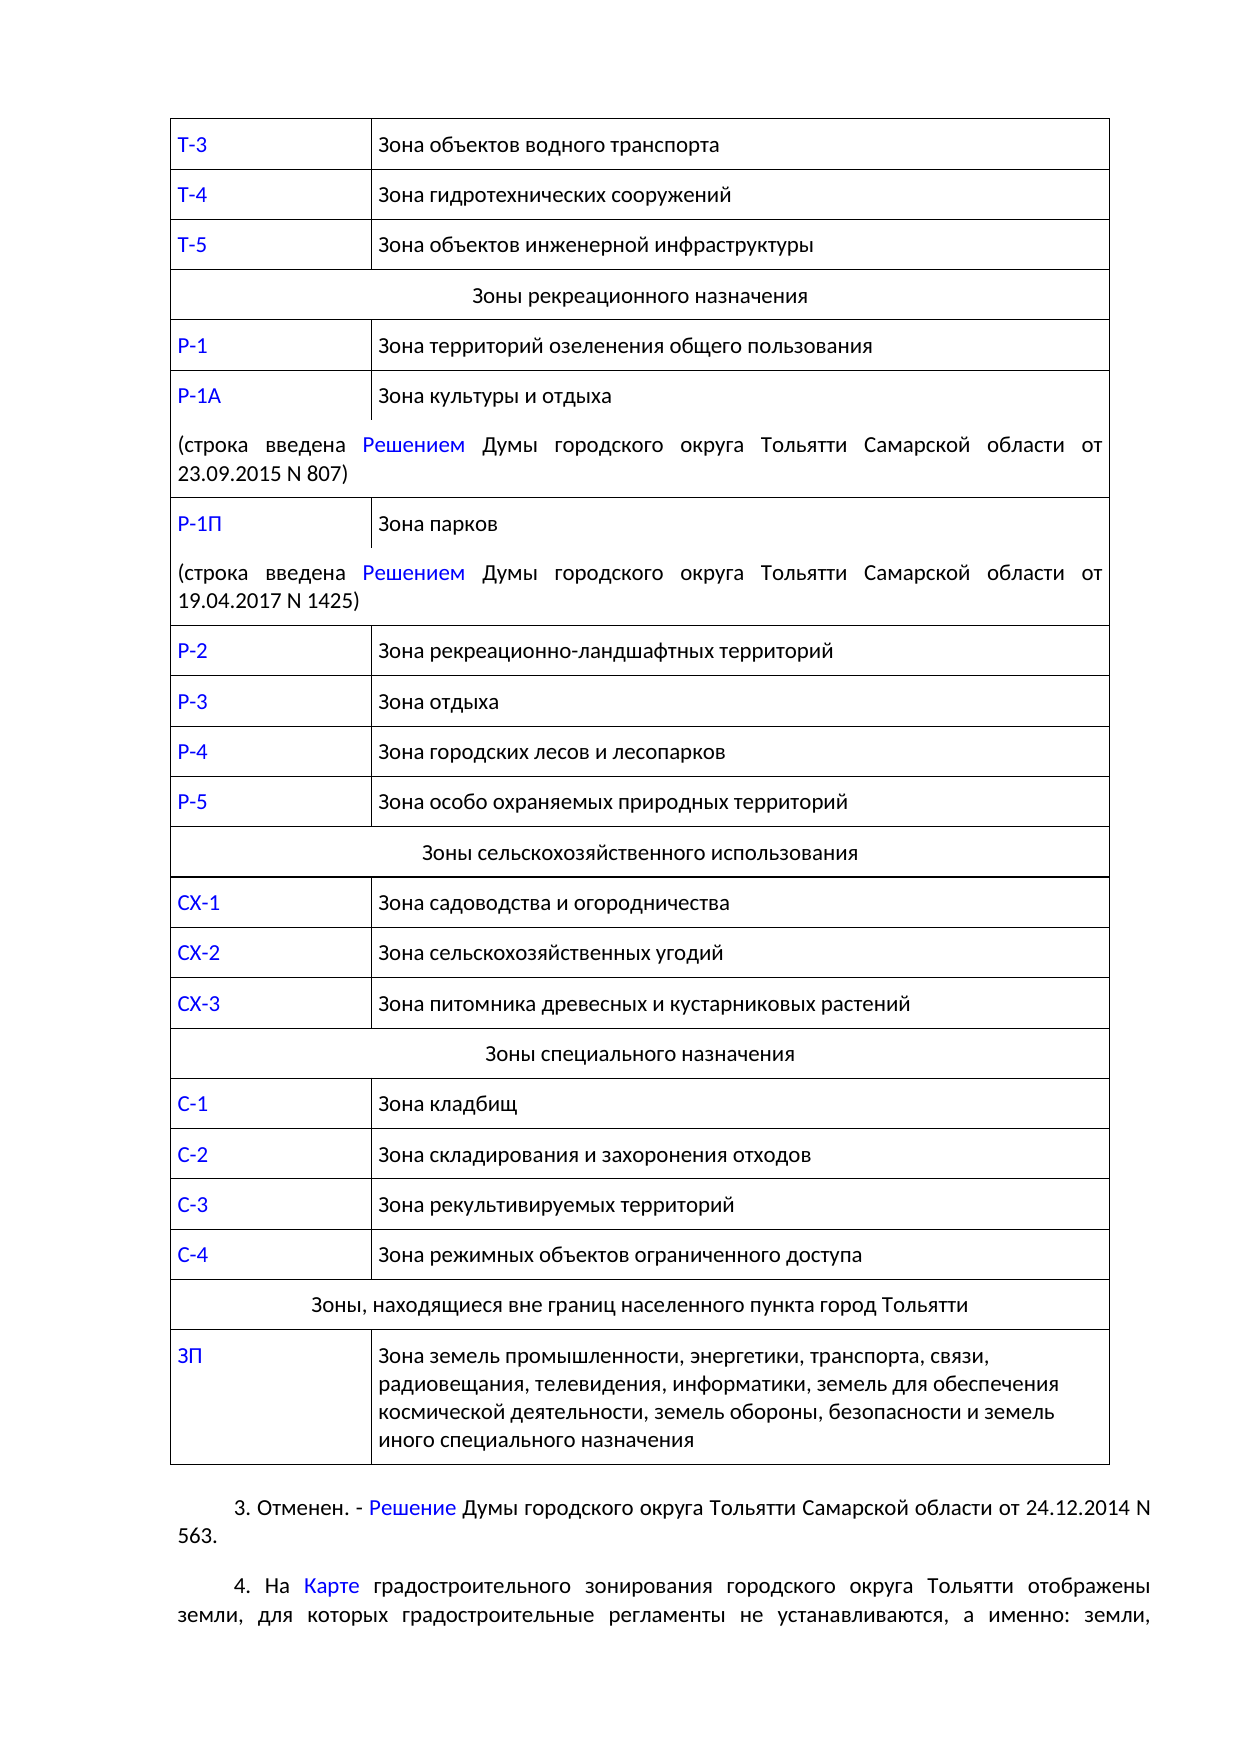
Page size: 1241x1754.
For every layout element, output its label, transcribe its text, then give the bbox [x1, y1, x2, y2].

table_cell Зона питомника древесных и кустарниковых растений [372, 978, 1109, 1027]
table_cell Зона земель промышленности, энергетики, транспорта, связи, радиовещания, телевидения, информатики, земель для обеспечения космической деятельности, земель обороны, безопасности и земель иного специального назначения [372, 1330, 1109, 1464]
table_cell Р-3 [171, 676, 371, 726]
table_cell Р-4 [171, 727, 371, 776]
table_cell Зона складирования и захоронения отходов [372, 1129, 1109, 1178]
table_cell С-2 [171, 1129, 371, 1178]
table_cell Зона рекреационно-ландшафтных территорий [372, 626, 1109, 675]
table_cell Зона культуры и отдыха [372, 371, 1109, 420]
table_cell Зоны сельскохозяйственного использования [171, 827, 1109, 876]
table_cell СХ-3 [171, 978, 371, 1027]
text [177, 1572, 1152, 1628]
table_cell Т-3 [171, 119, 371, 168]
table_cell Зона кладбищ [372, 1079, 1109, 1128]
table_cell (строка введена Решением Думы городского округа Тольятти Самарской области от 23.09.2015 N 807) [171, 420, 1109, 497]
table_cell Зона территорий озеленения общего пользования [372, 320, 1109, 370]
table_cell СХ-1 [171, 878, 371, 927]
table_cell Р-5 [171, 777, 371, 826]
table_cell Т-4 [171, 170, 371, 219]
table_cell Зона объектов инженерной инфраструктуры [372, 220, 1109, 269]
table_cell Зоны специального назначения [171, 1029, 1109, 1078]
table_cell ЗП [171, 1330, 371, 1464]
table_cell Зоны рекреационного назначения [171, 270, 1109, 319]
table_cell Зона городских лесов и лесопарков [372, 727, 1109, 776]
table_cell С-4 [171, 1230, 371, 1279]
table_cell С-3 [171, 1179, 371, 1229]
table_cell СХ-2 [171, 928, 371, 977]
table_cell Зона отдыха [372, 676, 1109, 726]
table_cell Р-1П [171, 498, 371, 548]
table_cell Т-5 [171, 220, 371, 269]
table_cell (строка введена Решением Думы городского округа Тольятти Самарской области от 19.04.2017 N 1425) [171, 548, 1109, 625]
table_cell Зона парков [372, 498, 1109, 548]
text 3. Отменен. - Решение Думы городского округа Тольятти Самарской области от 24.12.2014 N 563. [177, 1493, 1152, 1549]
table_cell Р-2 [171, 626, 371, 675]
table_cell Р-1А [171, 371, 371, 420]
table_cell Зона гидротехнических сооружений [372, 170, 1109, 219]
table_cell Зоны, находящиеся вне границ населенного пункта город Тольятти [171, 1280, 1109, 1329]
table_cell С-1 [171, 1079, 371, 1128]
table_cell Зона рекультивируемых территорий [372, 1179, 1109, 1229]
table_cell Зона сельскохозяйственных угодий [372, 928, 1109, 977]
table_cell Зона объектов водного транспорта [372, 119, 1109, 168]
table_cell Зона режимных объектов ограниченного доступа [372, 1230, 1109, 1279]
table_cell Зона особо охраняемых природных территорий [372, 777, 1109, 826]
table_cell Зона садоводства и огородничества [372, 878, 1109, 927]
table_cell Р-1 [171, 320, 371, 370]
